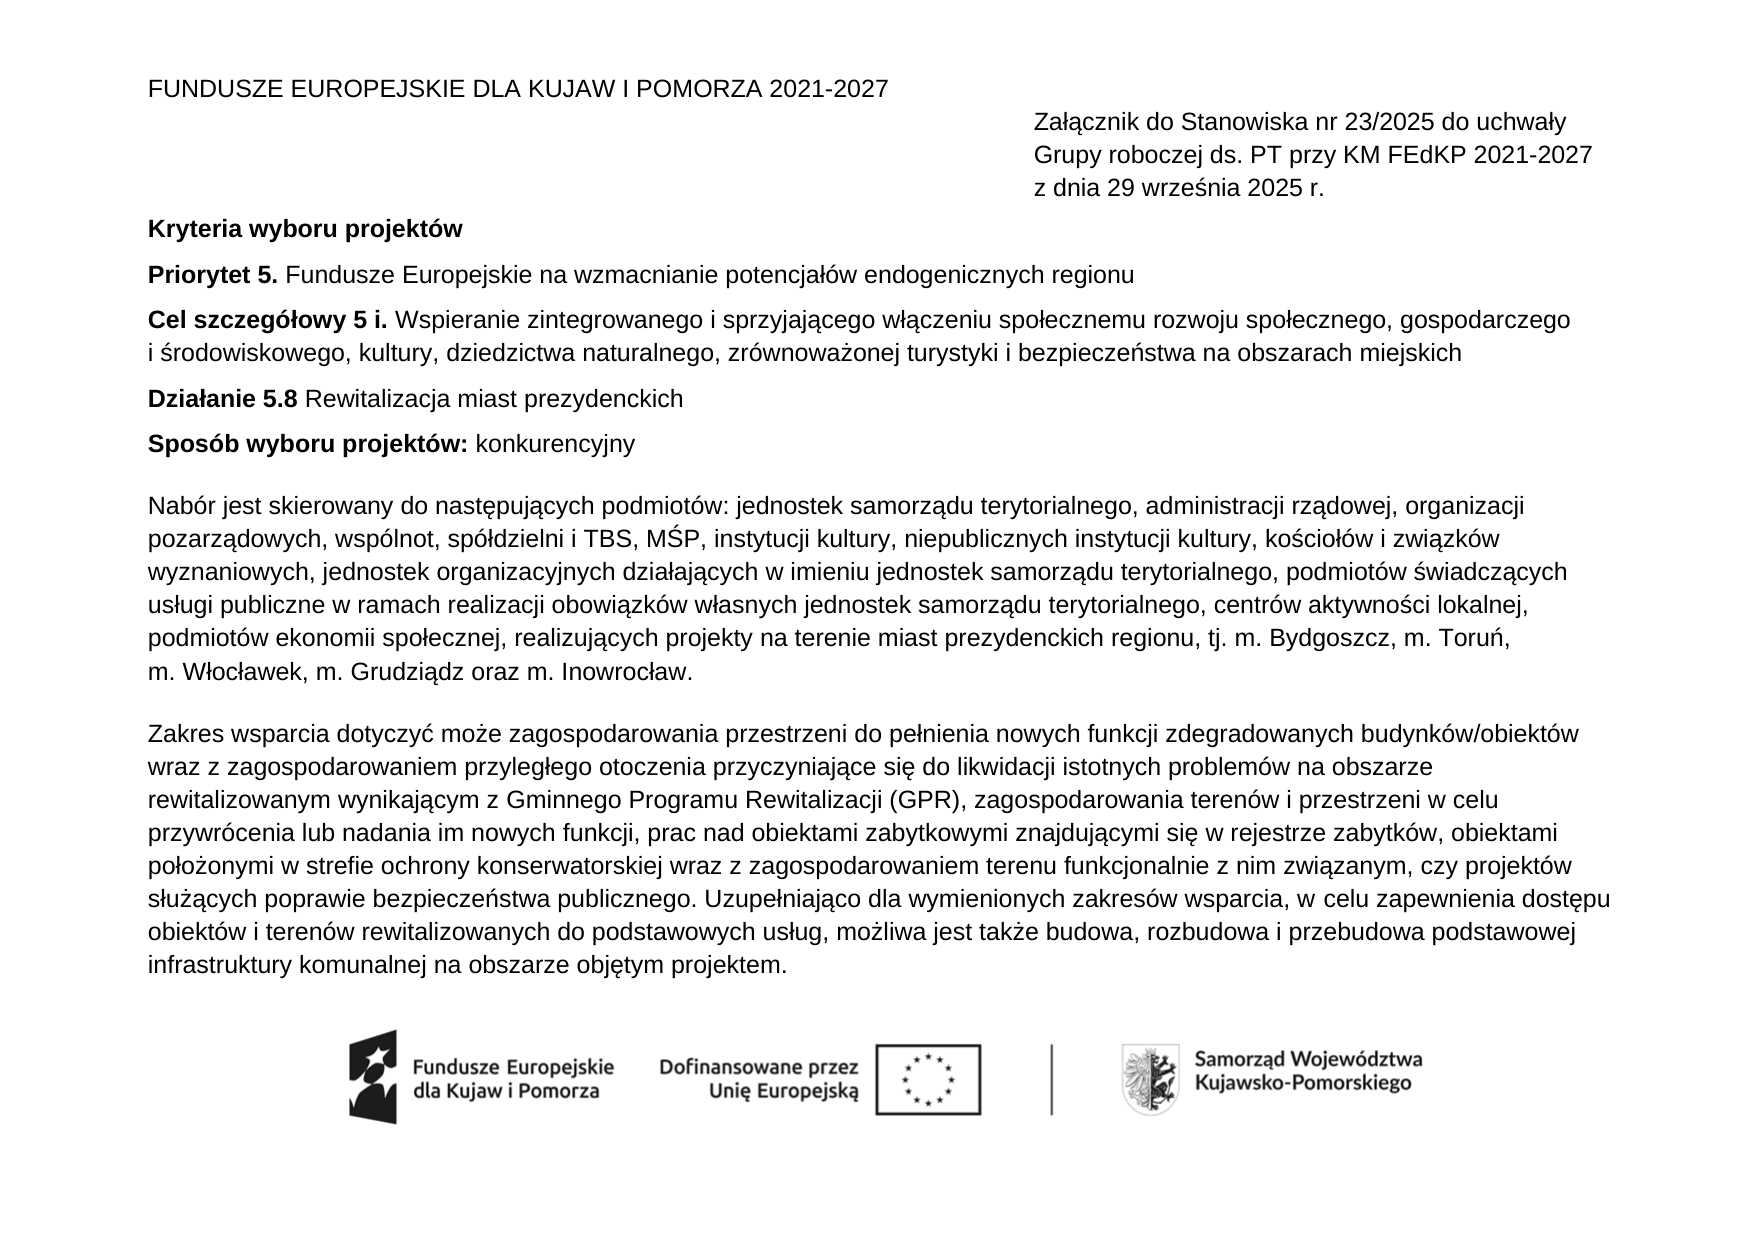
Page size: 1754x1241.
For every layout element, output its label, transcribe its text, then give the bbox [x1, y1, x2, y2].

text Sposób wyboru projektów: konkurencyjny [148, 429, 1624, 458]
picture [326, 1006, 1469, 1148]
text Działanie 5.8 Rewitalizacja miast prezydenckich [148, 384, 1624, 412]
text Zakres wsparcia dotyczyć może zagospodarowania przestrzeni do pełnienia nowych funkcji zdegradowanych budynków/obiektów wraz z zagospodarowaniem przyległego otoczenia przyczyniające się do likwidacji istotnych problemów na obszarze rewitalizowanym wynikającym z Gminnego Programu Rewitalizacji (GPR), zagospodarowania terenów i przestrzeni w celu przywrócenia lub nadania im nowych funkcji, prac nad obiektami zabytkowymi znajdującymi się w rejestrze zabytków, obiektami położonymi w strefie ochrony konserwatorskiej wraz z zagospodarowaniem terenu funkcjonalnie z nim związanym, czy projektów służących poprawie bezpieczeństwa publicznego. Uzupełniająco dla wymienionych zakresów wsparcia, w celu zapewnienia dostępu obiektów i terenów rewitalizowanych do podstawowych usług, możliwa jest także budowa, rozbudowa i przebudowa podstawowej infrastruktury komunalnej na obszarze objętym projektem. [148, 719, 1624, 978]
text Nabór jest skierowany do następujących podmiotów: jednostek samorządu terytorialnego, administracji rządowej, organizacji pozarządowych, wspólnot, spółdzielni i TBS, MŚP, instytucji kultury, niepublicznych instytucji kultury, kościołów i związków wyznaniowych, jednostek organizacyjnych działających w imieniu jednostek samorządu terytorialnego, podmiotów świadczących usługi publiczne w ramach realizacji obowiązków własnych jednostek samorządu terytorialnego, centrów aktywności lokalnej, podmiotów ekonomii społecznej, realizujących projekty na terenie miast prezydenckich regionu, tj. m. Bydgoszcz, m. Toruń, m. Włocławek, m. Grudziądz oraz m. Inowrocław. [148, 491, 1624, 685]
subtitle Priorytet 5. Fundusze Europejskie na wzmacnianie potencjałów endogenicznych regionu [148, 259, 1624, 288]
text Cel szczegółowy 5 i. Wspieranie zintegrowanego i sprzyjającego włączeniu społecznemu rozwoju społecznego, gospodarczego i środowiskowego, kultury, dziedzictwa naturalnego, zrównoważonej turystyki i bezpieczeństwa na obszarach miejskich [148, 305, 1624, 367]
title Kryteria wyboru projektów [148, 214, 1624, 243]
